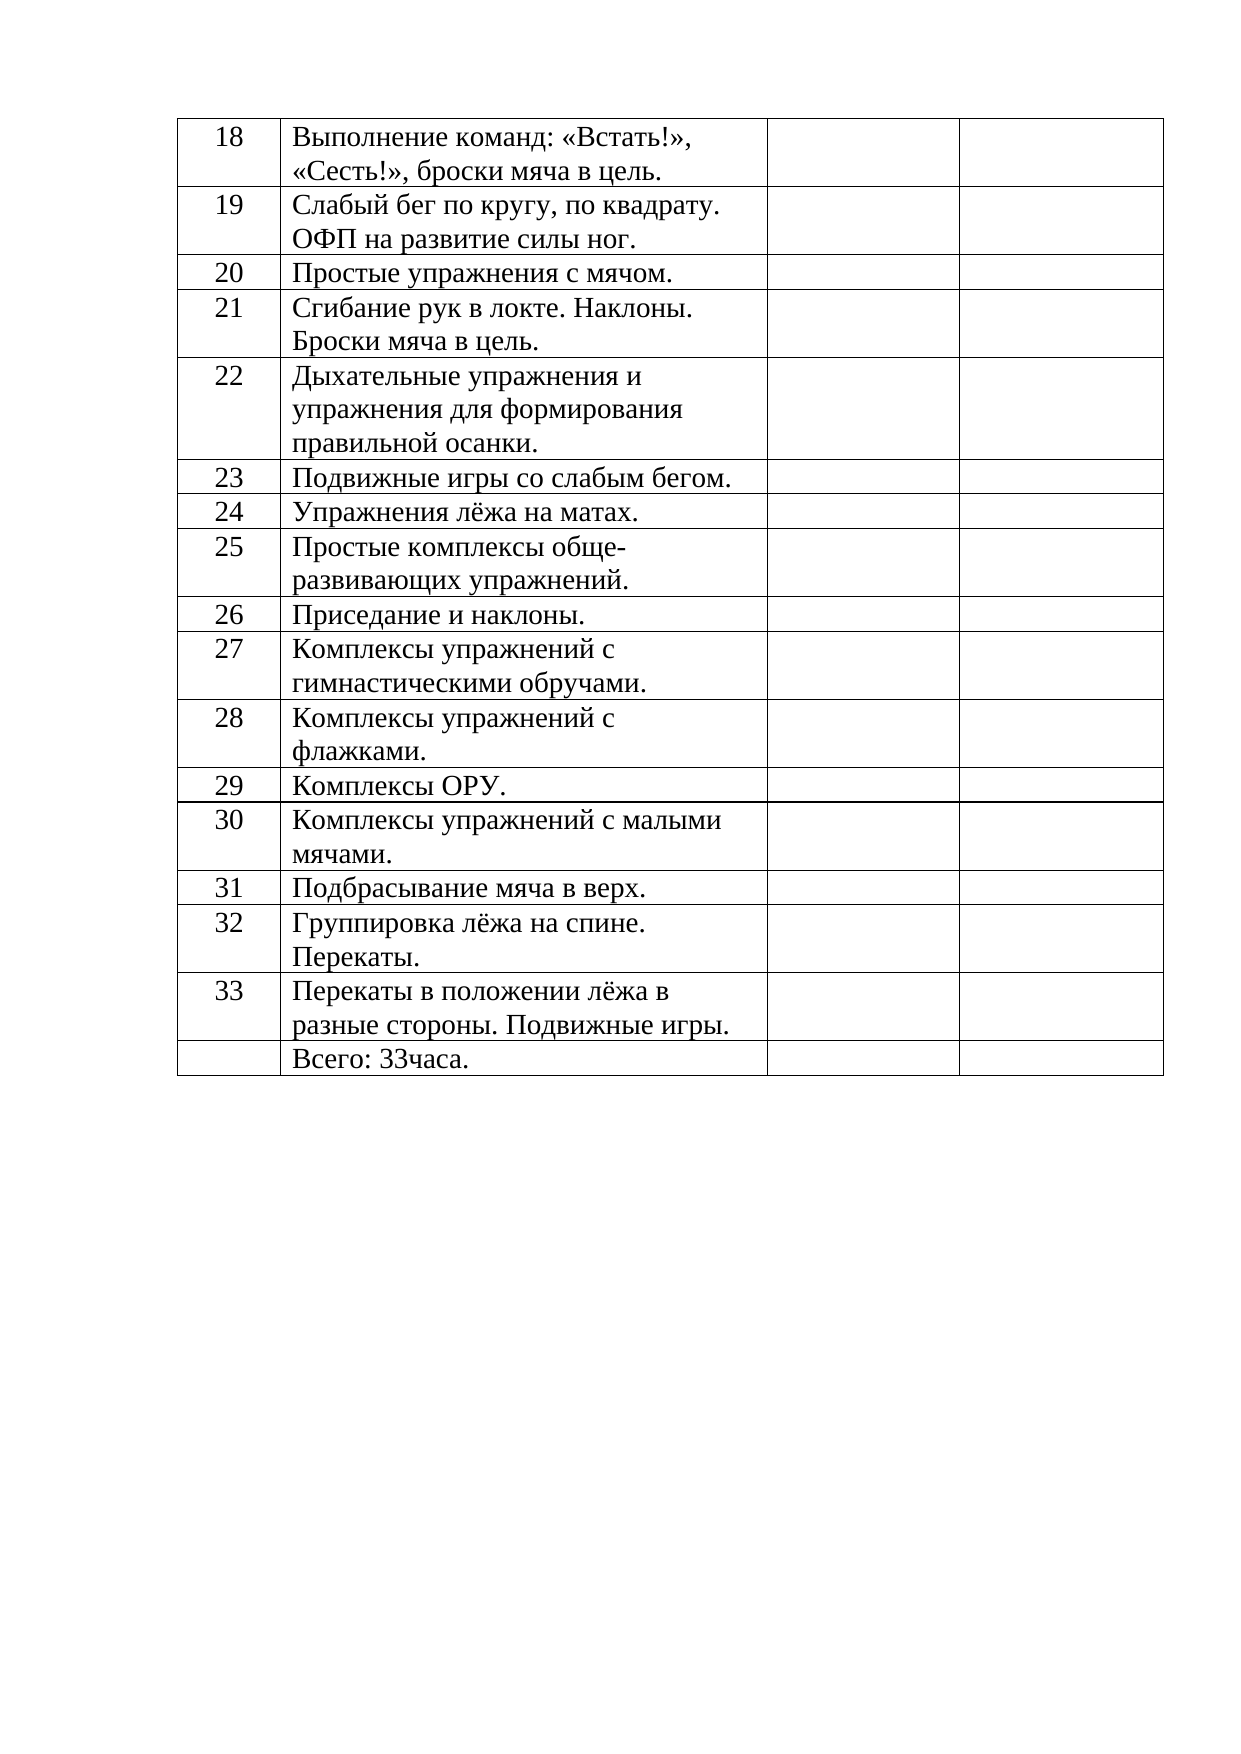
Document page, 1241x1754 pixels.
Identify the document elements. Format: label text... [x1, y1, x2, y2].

table_cell [960, 255, 1163, 289]
table_cell 21 [178, 290, 280, 357]
table_cell [768, 632, 959, 699]
table_cell [960, 973, 1163, 1040]
table_cell Комплексы упражнений с флажками. [281, 700, 767, 767]
table_cell [960, 632, 1163, 699]
table_cell [960, 1041, 1163, 1075]
table_cell Комплексы ОРУ. [281, 768, 767, 801]
table_cell Группировка лёжа на спине. Перекаты. [281, 905, 767, 972]
table_cell [768, 803, 959, 869]
table_cell Выполнение команд: «Встать!», «Сесть!», броски мяча в цель. [281, 119, 767, 186]
table_cell 26 [178, 597, 280, 631]
table_cell 28 [178, 700, 280, 767]
table_cell [960, 119, 1163, 186]
table_cell Простые комплексы обще-развивающих упражнений. [281, 529, 767, 596]
table_cell 25 [178, 529, 280, 596]
table_cell [768, 290, 959, 357]
table_cell [960, 905, 1163, 972]
table_cell Сгибание рук в локте. Наклоны. Броски мяча в цель. [281, 290, 767, 357]
table_cell [960, 803, 1163, 869]
table_cell 30 [178, 803, 280, 869]
table_cell [960, 290, 1163, 357]
table_cell [768, 119, 959, 186]
table_cell [768, 905, 959, 972]
table_cell [960, 768, 1163, 801]
table_cell 27 [178, 632, 280, 699]
table_cell Упражнения лёжа на матах. [281, 494, 767, 528]
table_cell [960, 460, 1163, 493]
table_cell 32 [178, 905, 280, 972]
table_cell [768, 358, 959, 459]
table_cell [768, 460, 959, 493]
table_cell 29 [178, 768, 280, 801]
table_cell Простые упражнения с мячом. [281, 255, 767, 289]
table_cell 33 [178, 973, 280, 1040]
table_cell [960, 358, 1163, 459]
table_cell Подвижные игры со слабым бегом. [281, 460, 767, 493]
table_cell Приседание и наклоны. [281, 597, 767, 631]
table_cell [768, 871, 959, 904]
table_cell Перекаты в положении лёжа в разные стороны. Подвижные игры. [281, 973, 767, 1040]
table_cell [960, 529, 1163, 596]
table_cell [768, 973, 959, 1040]
table_cell [960, 187, 1163, 254]
table_cell [178, 1041, 280, 1075]
table_cell 24 [178, 494, 280, 528]
table_cell [960, 494, 1163, 528]
table_cell Слабый бег по кругу, по квадрату. ОФП на развитие силы ног. [281, 187, 767, 254]
table_cell [768, 597, 959, 631]
table_cell [960, 871, 1163, 904]
table_cell 20 [178, 255, 280, 289]
table_cell [960, 700, 1163, 767]
table_cell 19 [178, 187, 280, 254]
table_cell Комплексы упражнений с гимнастическими обручами. [281, 632, 767, 699]
table_cell 18 [178, 119, 280, 186]
table_cell [768, 187, 959, 254]
table_cell Дыхательные упражнения и упражнения для формирования правильной осанки. [281, 358, 767, 459]
table_cell Всего: 33часа. [281, 1041, 767, 1075]
table_cell 31 [178, 871, 280, 904]
table_cell 23 [178, 460, 280, 493]
table_cell [768, 768, 959, 801]
table_cell Комплексы упражнений с малыми мячами. [281, 803, 767, 869]
table_cell 22 [178, 358, 280, 459]
table_cell [768, 1041, 959, 1075]
table_cell [768, 529, 959, 596]
table_cell Подбрасывание мяча в верх. [281, 871, 767, 904]
table_cell [768, 255, 959, 289]
table_cell [768, 494, 959, 528]
table_cell [768, 700, 959, 767]
table_cell [960, 597, 1163, 631]
